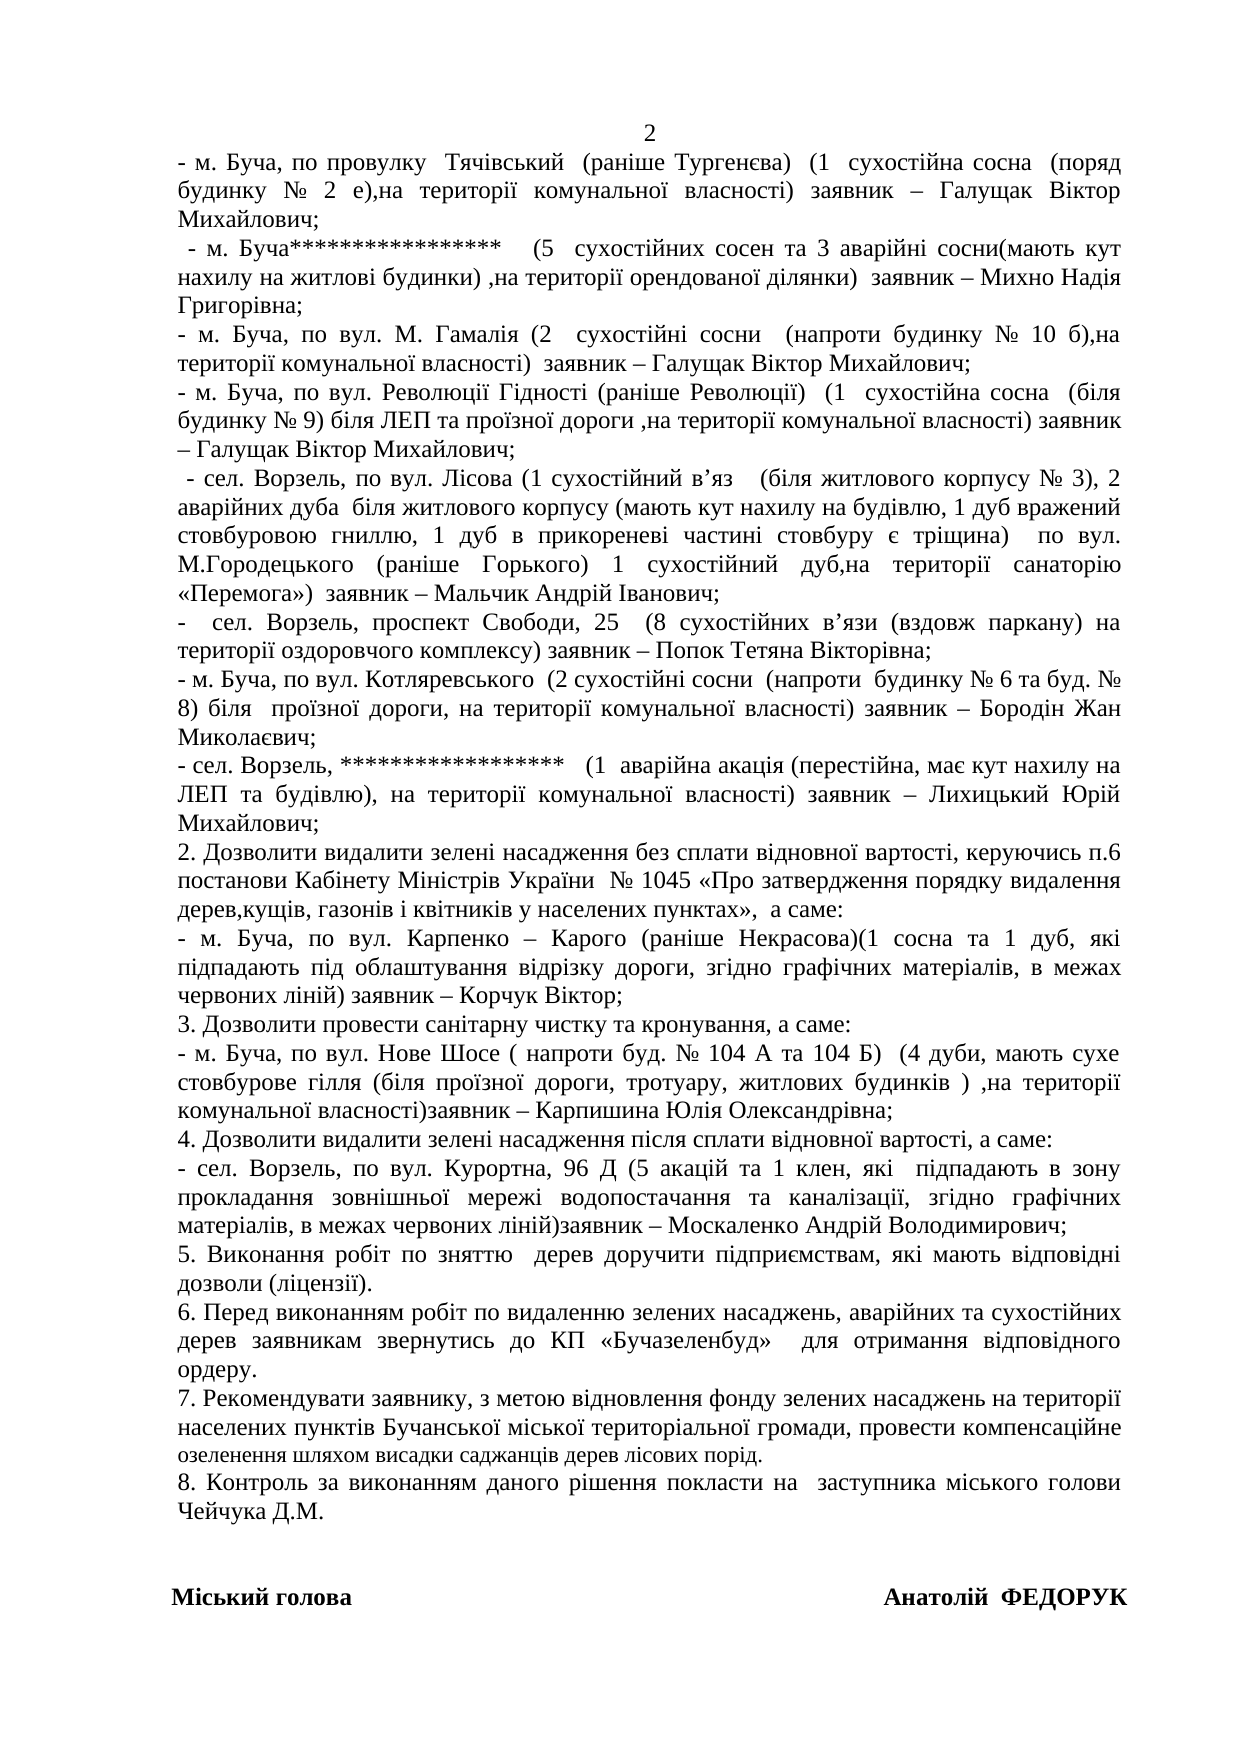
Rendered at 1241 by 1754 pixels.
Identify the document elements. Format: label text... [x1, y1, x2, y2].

text 7. Рекомендувати заявнику, з метою відновлення фонду зелених насаджень на території населених пунктів Бучанської міської територіальної громади, провести компенсаційне озеленення шляхом висадки саджанців дерев лісових порід. [177, 1383, 1122, 1467]
text - м. Буча***************** (5 сухостійних сосен та 3 аварійні сосни(мають кут нахилу на житлові будинки) ,на території орендованої ділянки) заявник – Михно Надія Григорівна; [177, 233, 1122, 319]
text - сел. Ворзель, по вул. Курортна, 96 Д (5 акацій та 1 клен, які підпадають в зону прокладання зовнішньої мережі водопостачання та каналізації, згідно графічних матеріалів, в межах червоних ліній)заявник – Москаленко Андрій Володимирович; [177, 1153, 1122, 1239]
text 2. Дозволити видалити зелені насадження без сплати відновної вартості, керуючись п.6 постанови Кабінету Міністрів України № 1045 «Про затвердження порядку видалення дерев,кущів, газонів і квітників у населених пунктах», а саме: [177, 837, 1122, 923]
text - м. Буча, по вул. Карпенко – Карого (раніше Некрасова)(1 сосна та 1 дуб, які підпадають під облаштування відрізку дороги, згідно графічних матеріалів, в межах червоних ліній) заявник – Корчук Віктор; [177, 923, 1122, 1009]
text - м. Буча, по провулку Тячівський (раніше Тургенєва) (1 сухостійна сосна (поряд будинку № 2 е),на території комунальної власності) заявник – Галущак Віктор Михайлович; [177, 147, 1122, 233]
text 3. Дозволити провести санітарну чистку та кронування, а саме: [177, 1009, 1122, 1038]
text 6. Перед виконанням робіт по видаленню зелених насаджень, аварійних та сухостійних дерев заявникам звернутись до КП «Бучазеленбуд» для отримання відповідного ордеру. [177, 1297, 1122, 1383]
text 4. Дозволити видалити зелені насадження після сплати відновної вартості, а саме: [177, 1124, 1122, 1153]
text Міський голова Анатолій ФЕДОРУК [171, 1582, 1128, 1611]
text - м. Буча, по вул. Революції Гідності (раніше Революції) (1 сухостійна сосна (біля будинку № 9) біля ЛЕП та проїзної дороги ,на території комунальної власності) заявник – Галущак Віктор Михайлович; [177, 377, 1122, 463]
text - м. Буча, по вул. Нове Шосе ( напроти буд. № 104 А та 104 Б) (4 дуби, мають сухе стовбурове гілля (біля проїзної дороги, тротуару, житлових будинків ) ,на території комунальної власності)заявник – Карпишина Юлія Олександрівна; [177, 1038, 1122, 1124]
text - м. Буча, по вул. Котляревського (2 сухостійні сосни (напроти будинку № 6 та буд. № 8) біля проїзної дороги, на території комунальної власності) заявник – Бородін Жан Миколаєвич; [177, 664, 1122, 751]
text 5. Виконання робіт по зняттю дерев доручити підприємствам, які мають відповідні дозволи (ліцензії). [177, 1239, 1122, 1297]
text - сел. Ворзель, ****************** (1 аварійна акація (перестійна, має кут нахилу на ЛЕП та будівлю), на території комунальної власності) заявник – Лихицький Юрій Михайлович; [177, 751, 1122, 837]
text - м. Буча, по вул. М. Гамалія (2 сухостійні сосни (напроти будинку № 10 б),на території комунальної власності) заявник – Галущак Віктор Михайлович; [177, 319, 1122, 377]
text - сел. Ворзель, по вул. Лісова (1 сухостійний в’яз (біля житлового корпусу № 3), 2 аварійних дуба біля житлового корпусу (мають кут нахилу на будівлю, 1 дуб вражений стовбуровою гниллю, 1 дуб в прикореневі частині стовбуру є тріщина) по вул. М.Городецького (раніше Горького) 1 сухостійний дуб,на території санаторію «Перемога») заявник – Мальчик Андрій Іванович; [177, 463, 1122, 607]
text - сел. Ворзель, проспект Свободи, 25 (8 сухостійних в’язи (вздовж паркану) на території оздоровчого комплексу) заявник – Попок Тетяна Вікторівна; [177, 607, 1122, 664]
text 2 [177, 118, 1122, 147]
text 8. Контроль за виконанням даного рішення покласти на заступника міського голови Чейчука Д.М. [177, 1467, 1122, 1524]
